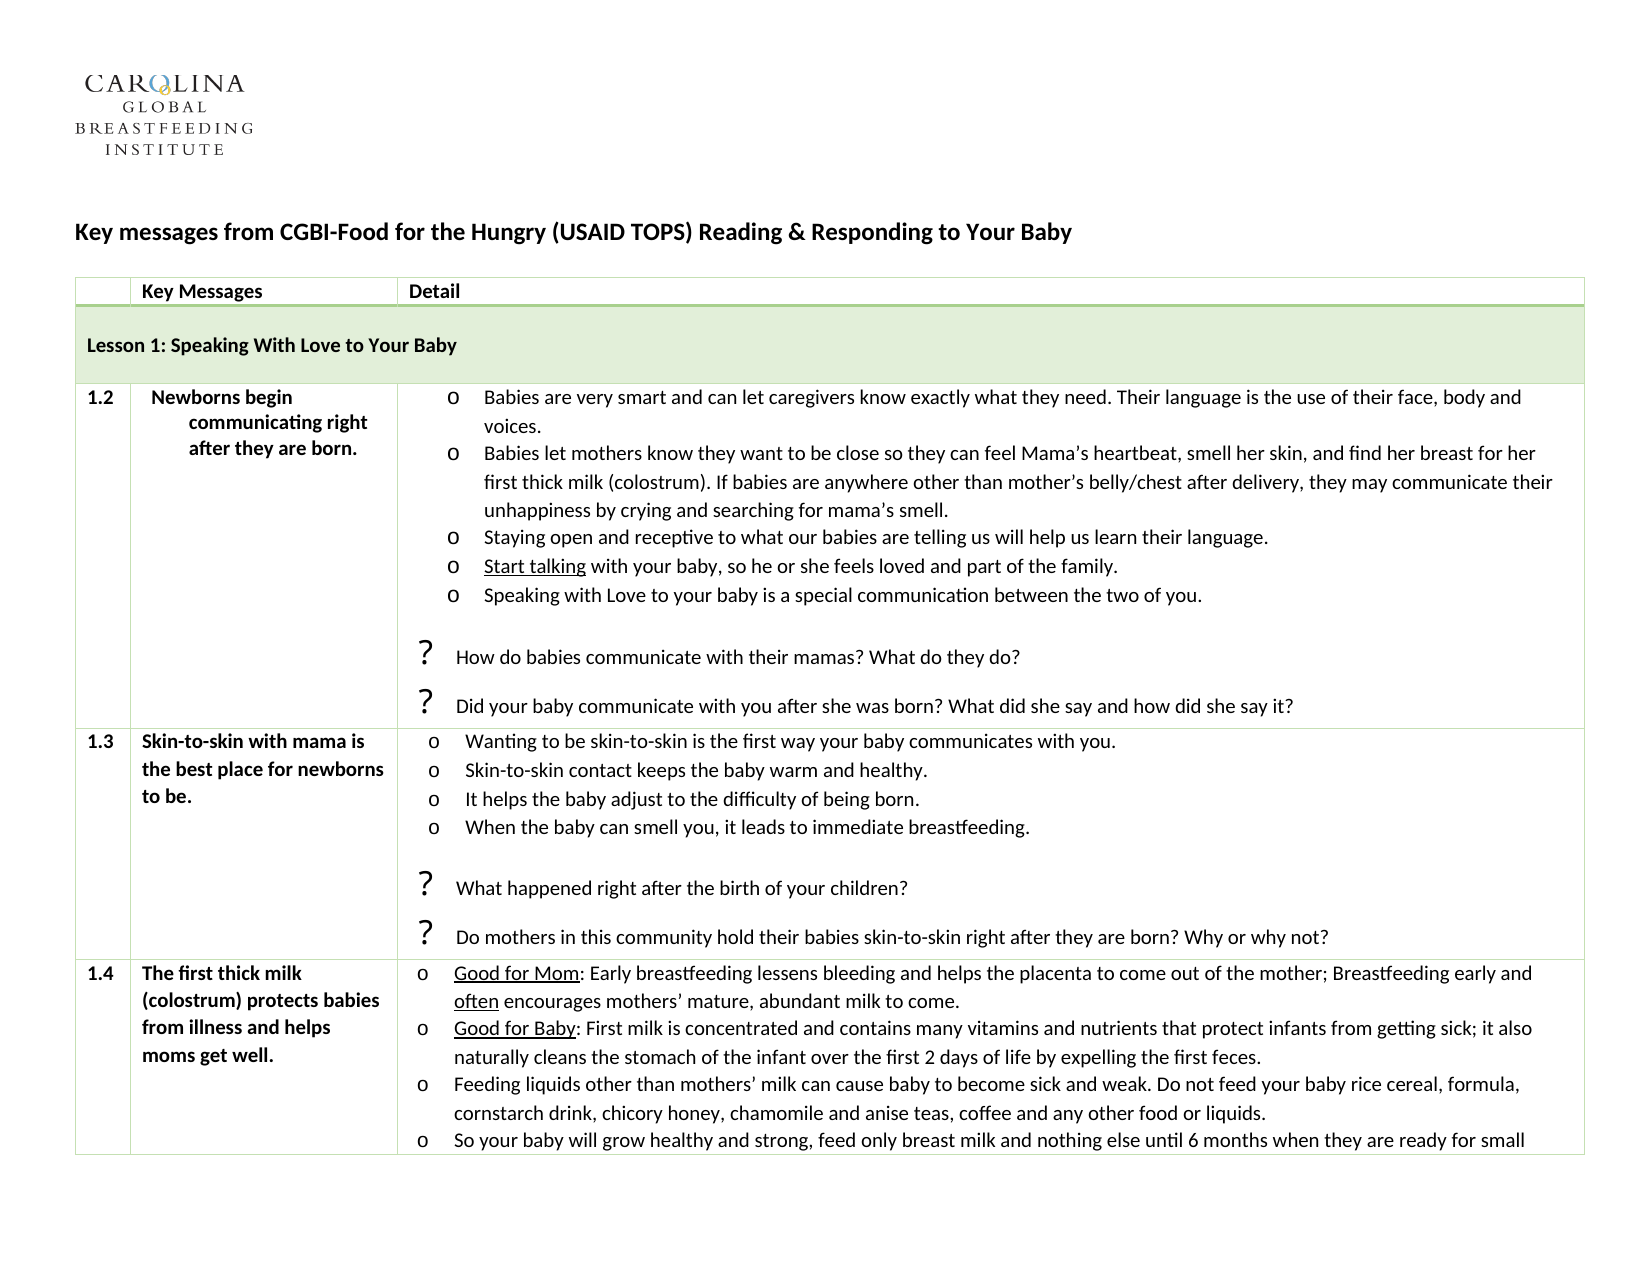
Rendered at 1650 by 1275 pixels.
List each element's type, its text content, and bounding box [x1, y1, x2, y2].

table_cell Newborns begin communicating right after they are born. [131, 384, 397, 728]
table_header [76, 278, 130, 304]
table_cell Skin-to-skin with mama is the best place for newborns to be. [131, 729, 397, 959]
table_header Detail [398, 278, 1584, 304]
table_cell The first thick milk (colostrum) protects babies from illness and helps moms get well. [131, 960, 397, 1154]
text Key messages from CGBI-Food for the Hungry (USAID TOPS) Reading & Responding to Your Baby [75, 216, 1575, 247]
picture [75, 75, 253, 155]
table_cell Babies are very smart and can let caregivers know exactly what they need. Their language is the use of their face, body and voices. Babies let mothers know they want to be close so they can feel Mama’s heartbeat, smell her skin, and find her breast for her first thick milk (colostrum). If babies are anywhere other than mother’s belly/chest after delivery, they may communicate their unhappiness by crying and searching for mama’s smell. Staying open and receptive to what our babies are telling us will help us learn their language. Start talking with your baby, so he or she feels loved and part of the family. Speaking with Love to your baby is a special communication between the two of you. How do babies communicate with their mamas? What do they do? Did your baby communicate with you after she was born? What did she say and how did she say it? [398, 384, 1584, 728]
table_cell 1.2 [76, 384, 130, 728]
table_cell Lesson 1: Speaking With Love to Your Baby [76, 307, 1584, 383]
table_cell Wanting to be skin-to-skin is the first way your baby communicates with you. Skin-to-skin contact keeps the baby warm and healthy. It helps the baby adjust to the difficulty of being born. When the baby can smell you, it leads to immediate breastfeeding. What happened right after the birth of your children? Do mothers in this community hold their babies skin-to-skin right after they are born? Why or why not? [398, 729, 1584, 959]
table_cell 1.3 [76, 729, 130, 959]
table_cell 1.4 [76, 960, 130, 1154]
table_header Key Messages [131, 278, 397, 304]
